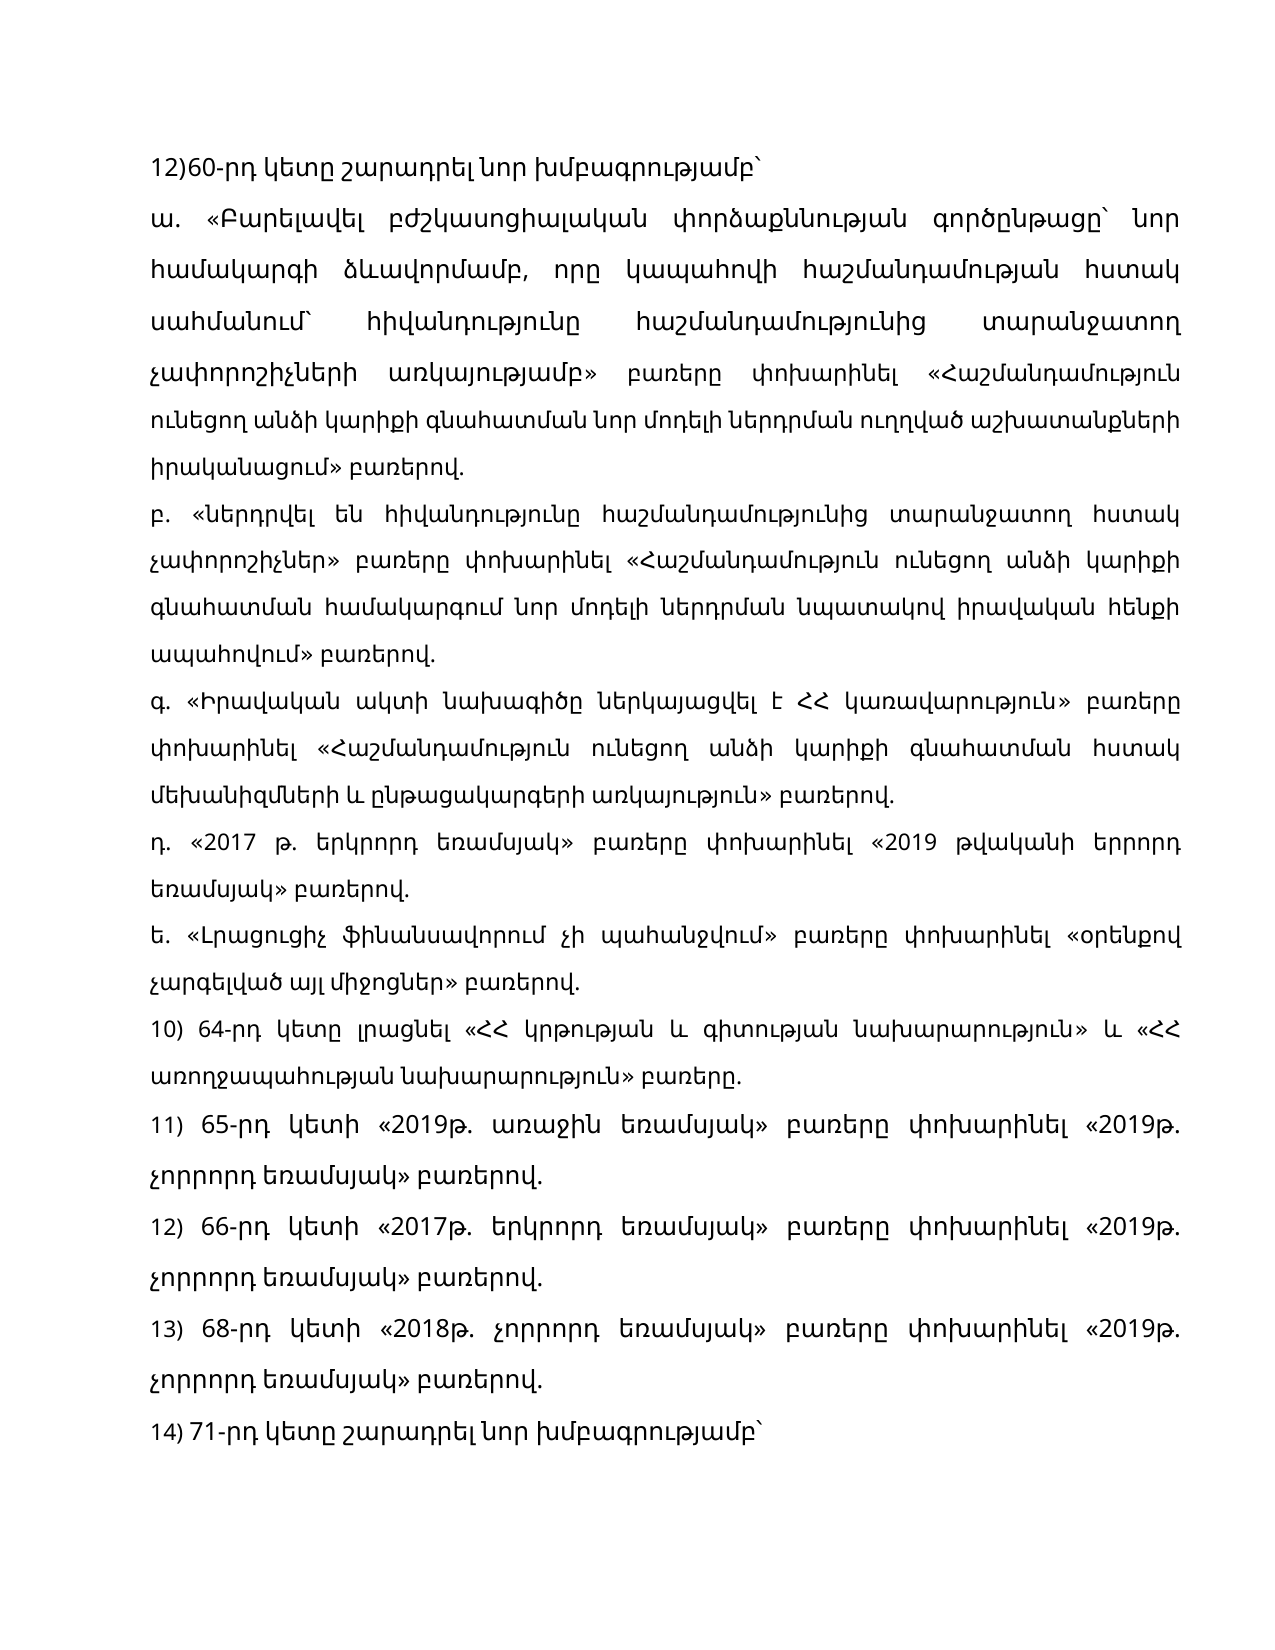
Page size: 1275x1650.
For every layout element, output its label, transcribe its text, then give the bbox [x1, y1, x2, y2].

text գ. «Իրավական ակտի նախագիծը ներկայացվել է ՀՀ կառավարություն» բառերը փոխարինել «Հաշմանդամություն ունեցող անձի կարիքի գնահատման հստակ մեխանիզմների և ընթացակարգերի առկայություն» բառերով. [150, 685, 1181, 810]
text դ. «2017 թ. երկրորդ եռամսյակ» բառերը փոխարինել «2019 թվականի երրորդ եռամսյակ» բառերով. [150, 826, 1181, 904]
text բ. «ներդրվել են հիվանդությունը հաշմանդամությունից տարանջատող հստակ չափորոշիչներ» բառերը փոխարինել «Հաշմանդամություն ունեցող անձի կարիքի գնահատման համակարգում նոր մոդելի ներդրման նպատակով իրավական հենքի ապահովում» բառերով. [150, 498, 1181, 669]
text 13) 68-րդ կետի «2018թ. չորրորդ եռամսյակ» բառերը փոխարինել «2019թ. չորրորդ եռամսյակ» բառերով. [150, 1311, 1181, 1396]
text 10) 64-րդ կետը լրացնել «ՀՀ կրթության և գիտության նախարարություն» և «ՀՀ առողջապահության նախարարություն» բառերը. [150, 1013, 1181, 1091]
text 12) 66-րդ կետի «2017թ. երկրորդ եռամսյակ» բառերը փոխարինել «2019թ. չորրորդ եռամսյակ» բառերով. [150, 1209, 1181, 1294]
list 60-րդ կետը շարադրել նոր խմբագրությամբ՝ [150, 150, 1181, 184]
text ե. «Լրացուցիչ ֆինանսավորում չի պահանջվում» բառերը փոխարինել «օրենքով չարգելված այլ միջոցներ» բառերով. [150, 919, 1181, 998]
text 14) 71-րդ կետը շարադրել նոր խմբագրությամբ՝ [150, 1413, 1181, 1447]
text 11) 65-րդ կետի «2019թ. առաջին եռամսյակ» բառերը փոխարինել «2019թ. չորրորդ եռամսյակ» բառերով. [150, 1107, 1181, 1192]
text ա. «Բարելավել բժշկասոցիալական փորձաքննության գործընթացը՝ նոր համակարգի ձևավորմամբ, որը կապահովի հաշմանդամության հստակ սահմանում` հիվանդությունը հաշմանդամությունից տարանջատող չափորոշիչների առկայությամբ» բառերը փոխարինել «Հաշմանդամություն ունեցող անձի կարիքի գնահատման նոր մոդելի ներդրման ուղղված աշխատանքների իրականացում» բառերով. [150, 201, 1181, 482]
